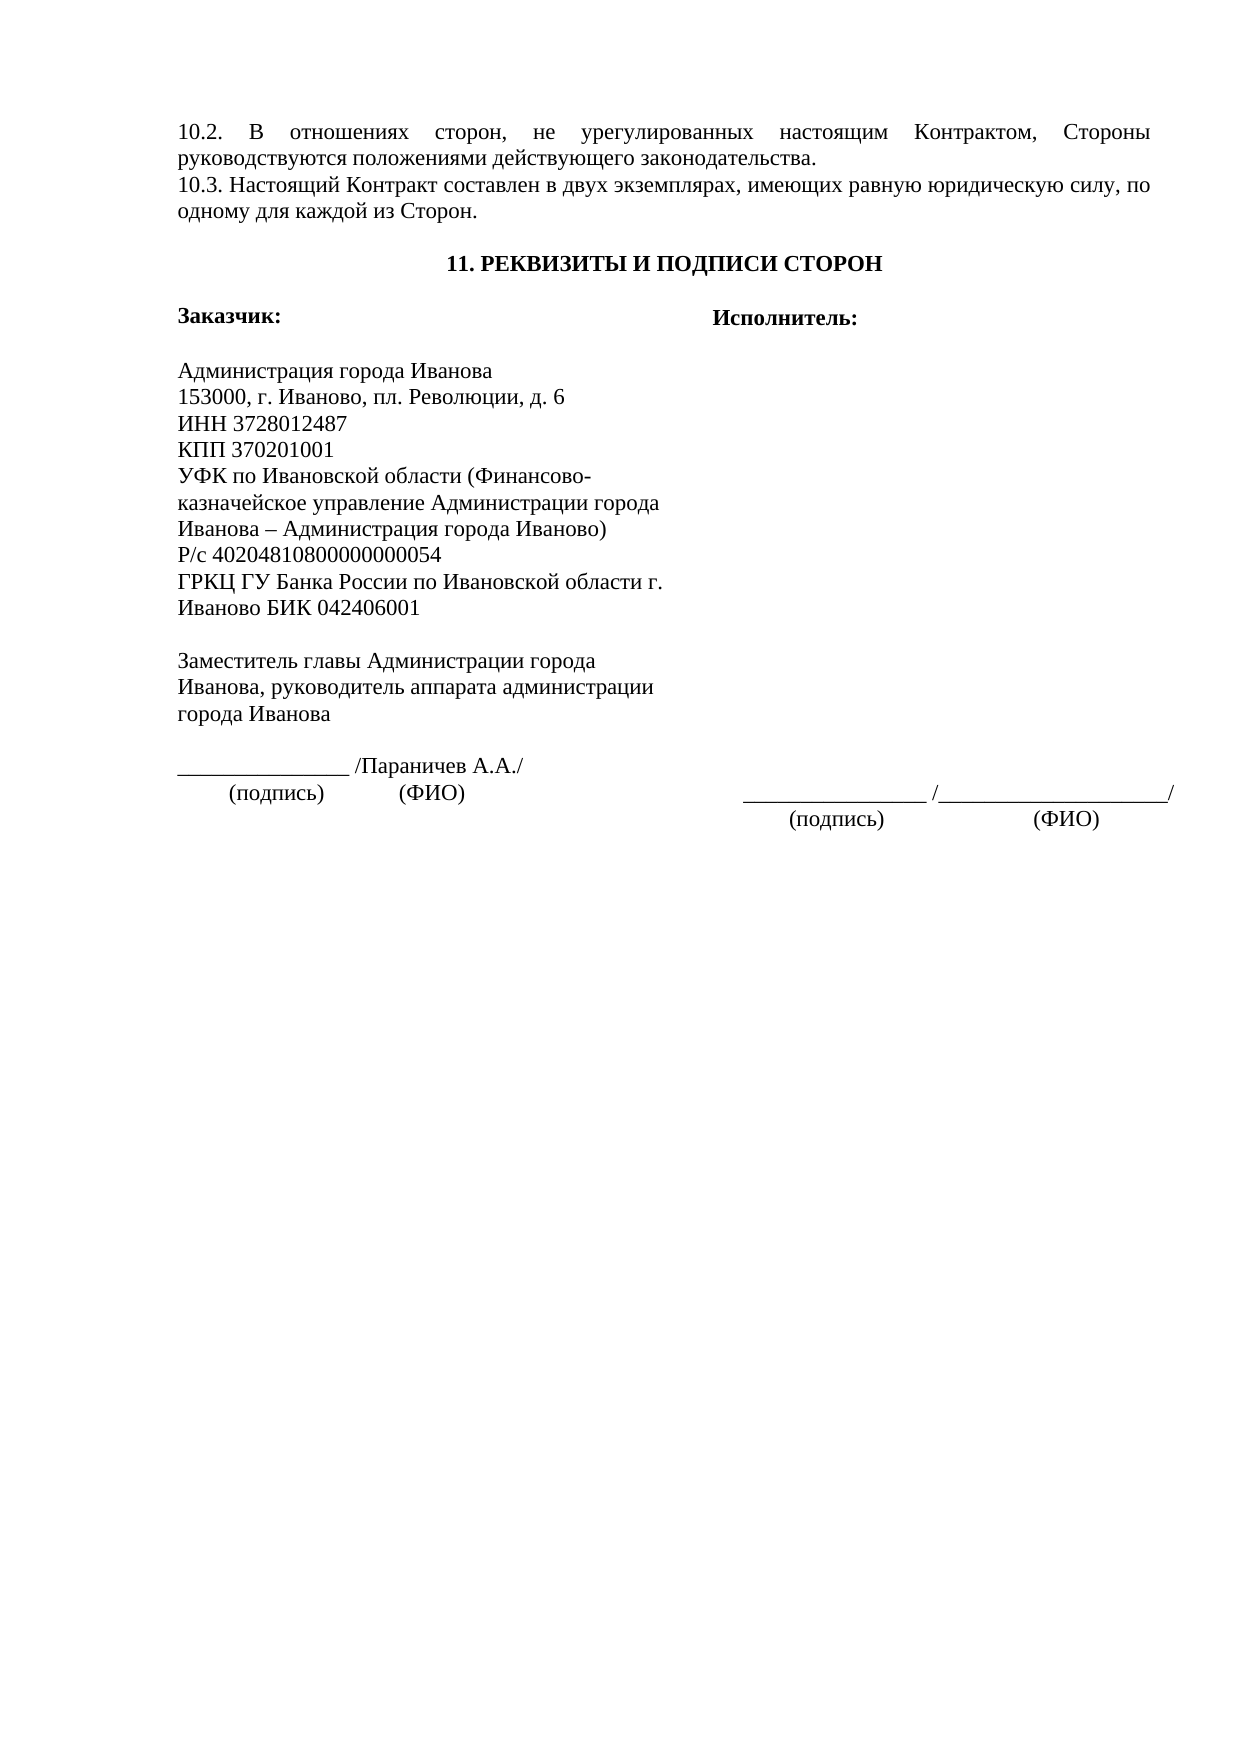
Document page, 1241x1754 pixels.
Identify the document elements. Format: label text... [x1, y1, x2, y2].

table_header Исполнитель: [698, 276, 1240, 357]
table_cell ________________ /____________________/ (подпись) (ФИО) [698, 357, 1240, 858]
table_header Заказчик: [166, 276, 697, 357]
text 10.2. В отношениях сторон, не урегулированных настоящим Контрактом, Стороны руководствуются положениями действующего законодательства. [177, 118, 1152, 171]
text 10.3. Настоящий Контракт составлен в двух экземплярах, имеющих равную юридическую силу, по одному для каждой из Сторон. [177, 171, 1152, 223]
text 11. РЕКВИЗИТЫ И ПОДПИСИ СТОРОН [177, 250, 1152, 276]
table_cell Администрация города Иванова 153000, г. Иваново, пл. Революции, д. 6 ИНН 3728012487 КПП 370201001 УФК по Ивановской области (Финансово-казначейское управление Администрации города Иванова – Администрация города Иваново) Р/с 40204810800000000054 ГРКЦ ГУ Банка России по Ивановской области г. Иваново БИК 042406001 Заместитель главы Администрации города Иванова, руководитель аппарата администрации города Иванова _______________ /Параничев А.А./ (подпись) (ФИО) [166, 357, 697, 858]
